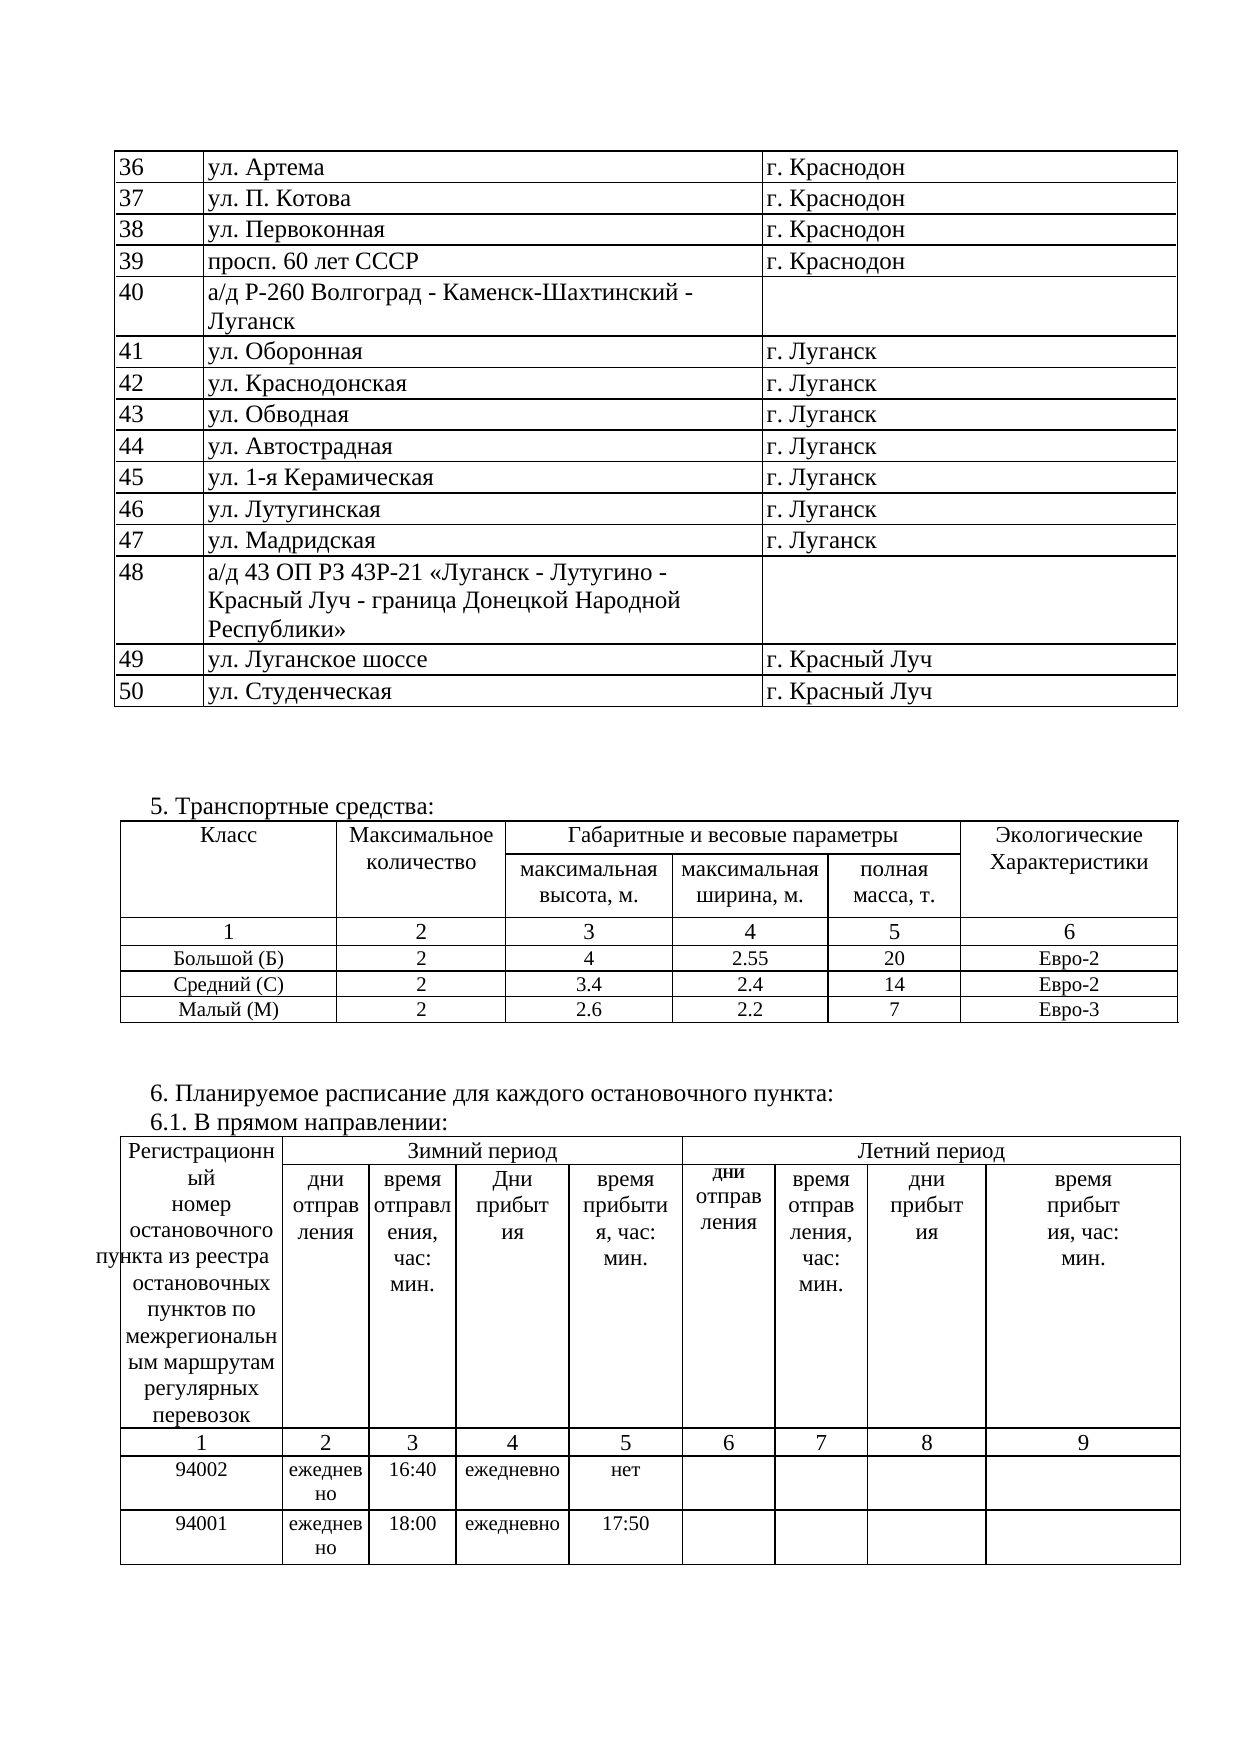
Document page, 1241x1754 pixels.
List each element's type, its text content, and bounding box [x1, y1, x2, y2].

table_cell г. Красный Луч [763, 674, 1177, 706]
table_cell ул. Первоконная [204, 215, 762, 244]
table_cell 38 [115, 214, 203, 244]
table_cell [763, 555, 1177, 643]
table_cell ул. Автострадная [204, 431, 762, 461]
table_cell г. Луганск [763, 335, 1177, 366]
table_cell полная масса, т. [829, 855, 960, 917]
table_cell ул. 1-я Керамическая [204, 462, 762, 492]
table_cell 46 [115, 493, 203, 524]
table_cell максимальная ширина, м. [673, 855, 827, 917]
table_cell 45 [115, 462, 203, 492]
table_cell ежедневно [283, 1457, 368, 1509]
table_cell 2 [337, 946, 505, 970]
table_cell 41 [115, 336, 203, 366]
table_cell 7 [776, 1429, 867, 1455]
table_cell ДНИ отправ ления [683, 1165, 774, 1427]
table_cell 42 [115, 368, 203, 398]
table_cell ул. Обводная [204, 400, 762, 429]
table_cell 94002 [121, 1457, 282, 1509]
table_cell 39 [115, 245, 203, 276]
table_cell г. Краснодон [763, 181, 1177, 213]
table_cell г. Красный Луч [763, 643, 1177, 674]
table_cell ежедневно [457, 1457, 568, 1509]
table_cell г. Луганск [763, 524, 1177, 555]
table_cell 50 [115, 675, 203, 706]
table_cell 1 [121, 918, 336, 944]
table_cell Евро-3 [961, 997, 1177, 1021]
table_cell 16:40 [370, 1457, 455, 1509]
table_cell Евро-2 [961, 972, 1177, 996]
table_header Габаритные и весовые параметры [506, 822, 960, 853]
table_cell 17:50 [570, 1511, 682, 1564]
table_cell 2 [337, 918, 505, 944]
table_cell Малый (М) [121, 997, 336, 1021]
table_cell ул. Краснодонская [204, 368, 762, 398]
table_cell ул. Студенческая [204, 676, 762, 706]
table_cell 14 [829, 972, 960, 996]
table_cell 94001 [121, 1511, 282, 1564]
table_cell 43 [115, 399, 203, 429]
table_header Зимний период [283, 1137, 682, 1163]
table_cell время отправл ения, час: мин. [370, 1165, 455, 1427]
table_cell 48 [115, 556, 203, 643]
table_cell дни прибыт ия [868, 1165, 985, 1427]
table_cell Евро-2 [961, 946, 1177, 970]
text 5. Транспортные средства: [150, 791, 1090, 820]
table_cell 6 [683, 1429, 774, 1455]
table_cell г. Краснодон [763, 152, 1177, 181]
table_cell 1 [121, 1429, 282, 1455]
table_cell г. Луганск [763, 429, 1177, 461]
table_cell 2.6 [506, 997, 672, 1021]
table_cell 4 [506, 946, 672, 970]
table_cell 7 [829, 997, 960, 1021]
table_cell 2 [283, 1429, 368, 1455]
table_cell 2.2 [673, 997, 827, 1021]
table_cell 37 [115, 183, 203, 213]
table_cell 3 [506, 918, 672, 944]
table_cell 2.55 [673, 946, 827, 970]
table_cell дни отправ ления [283, 1165, 368, 1427]
table_cell 40 [115, 277, 203, 335]
table_cell 9 [987, 1429, 1180, 1455]
table_cell [776, 1457, 867, 1509]
table_cell [683, 1511, 774, 1564]
table_cell [868, 1511, 985, 1564]
table_cell 3.4 [506, 972, 672, 996]
table_cell 3 [370, 1429, 455, 1455]
table_cell 18:00 [370, 1511, 455, 1564]
table_cell нет [570, 1457, 682, 1509]
table_cell 5 [829, 918, 960, 944]
table_cell ул. Лутугинская [204, 494, 762, 524]
table_cell г. Луганск [763, 366, 1177, 398]
table_cell а/д 43 ОП РЗ 43Р-21 «Луганск - Лутугино - Красный Луч - граница Донецкой Народной Республики» [204, 557, 762, 643]
table_cell [683, 1457, 774, 1509]
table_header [121, 1137, 282, 1427]
table_header Летний период [683, 1137, 1180, 1163]
table_cell 2 [337, 972, 505, 996]
table_cell [763, 276, 1177, 335]
table_cell 4 [457, 1429, 568, 1455]
table_cell ул. П. Котова [204, 183, 762, 213]
table_cell 4 [673, 918, 827, 944]
table_cell ул. Артема [204, 152, 762, 181]
table_cell время прибыт ия, час: мин. [987, 1165, 1180, 1427]
table_cell [868, 1457, 985, 1509]
table_cell 44 [115, 430, 203, 461]
table_cell 8 [868, 1429, 985, 1455]
table_cell время прибыти я, час: мин. [570, 1165, 682, 1427]
table_cell [987, 1511, 1180, 1564]
table_cell 47 [115, 525, 203, 555]
table_cell г. Луганск [763, 461, 1177, 492]
table_cell г. Луганск [763, 492, 1177, 524]
table_cell ул. Оборонная [204, 337, 762, 366]
table_cell максимальная высота, м. [506, 855, 672, 917]
table_cell 6 [961, 918, 1177, 944]
table_cell 20 [829, 946, 960, 970]
table_cell [987, 1457, 1180, 1509]
text 6. Планируемое расписание для каждого остановочного пункта: [150, 1078, 1090, 1107]
table_cell просп. 60 лет СССР [204, 246, 762, 276]
table_cell время отправ ления, час: мин. [776, 1165, 867, 1427]
table_header Максимальное количество [337, 822, 505, 917]
table_cell Большой (Б) [121, 946, 336, 970]
table_cell 5 [570, 1429, 682, 1455]
text 6.1. В прямом направлении: [150, 1107, 1090, 1136]
table_header Экологические Характеристики [961, 822, 1177, 917]
table_header Класс [121, 822, 336, 917]
table_cell ул. Мадридская [204, 525, 762, 555]
table_cell Средний (С) [121, 972, 336, 996]
table_cell [776, 1511, 867, 1564]
table_cell ул. Луганское шоссе [204, 645, 762, 674]
table_cell ежедневно [283, 1511, 368, 1564]
table_cell ежедневно [457, 1511, 568, 1564]
table_cell г. Краснодон [763, 244, 1177, 276]
table_cell Дни прибыт ия [457, 1165, 568, 1427]
table_cell г. Луганск [763, 398, 1177, 429]
table_cell 36 [115, 152, 203, 181]
table_cell 2.4 [673, 972, 827, 996]
table_cell а/д Р-260 Волгоград - Каменск-Шахтинский - Луганск [204, 277, 762, 335]
table_cell 49 [115, 644, 203, 674]
table_cell г. Краснодон [763, 213, 1177, 244]
table_cell 2 [337, 997, 505, 1021]
